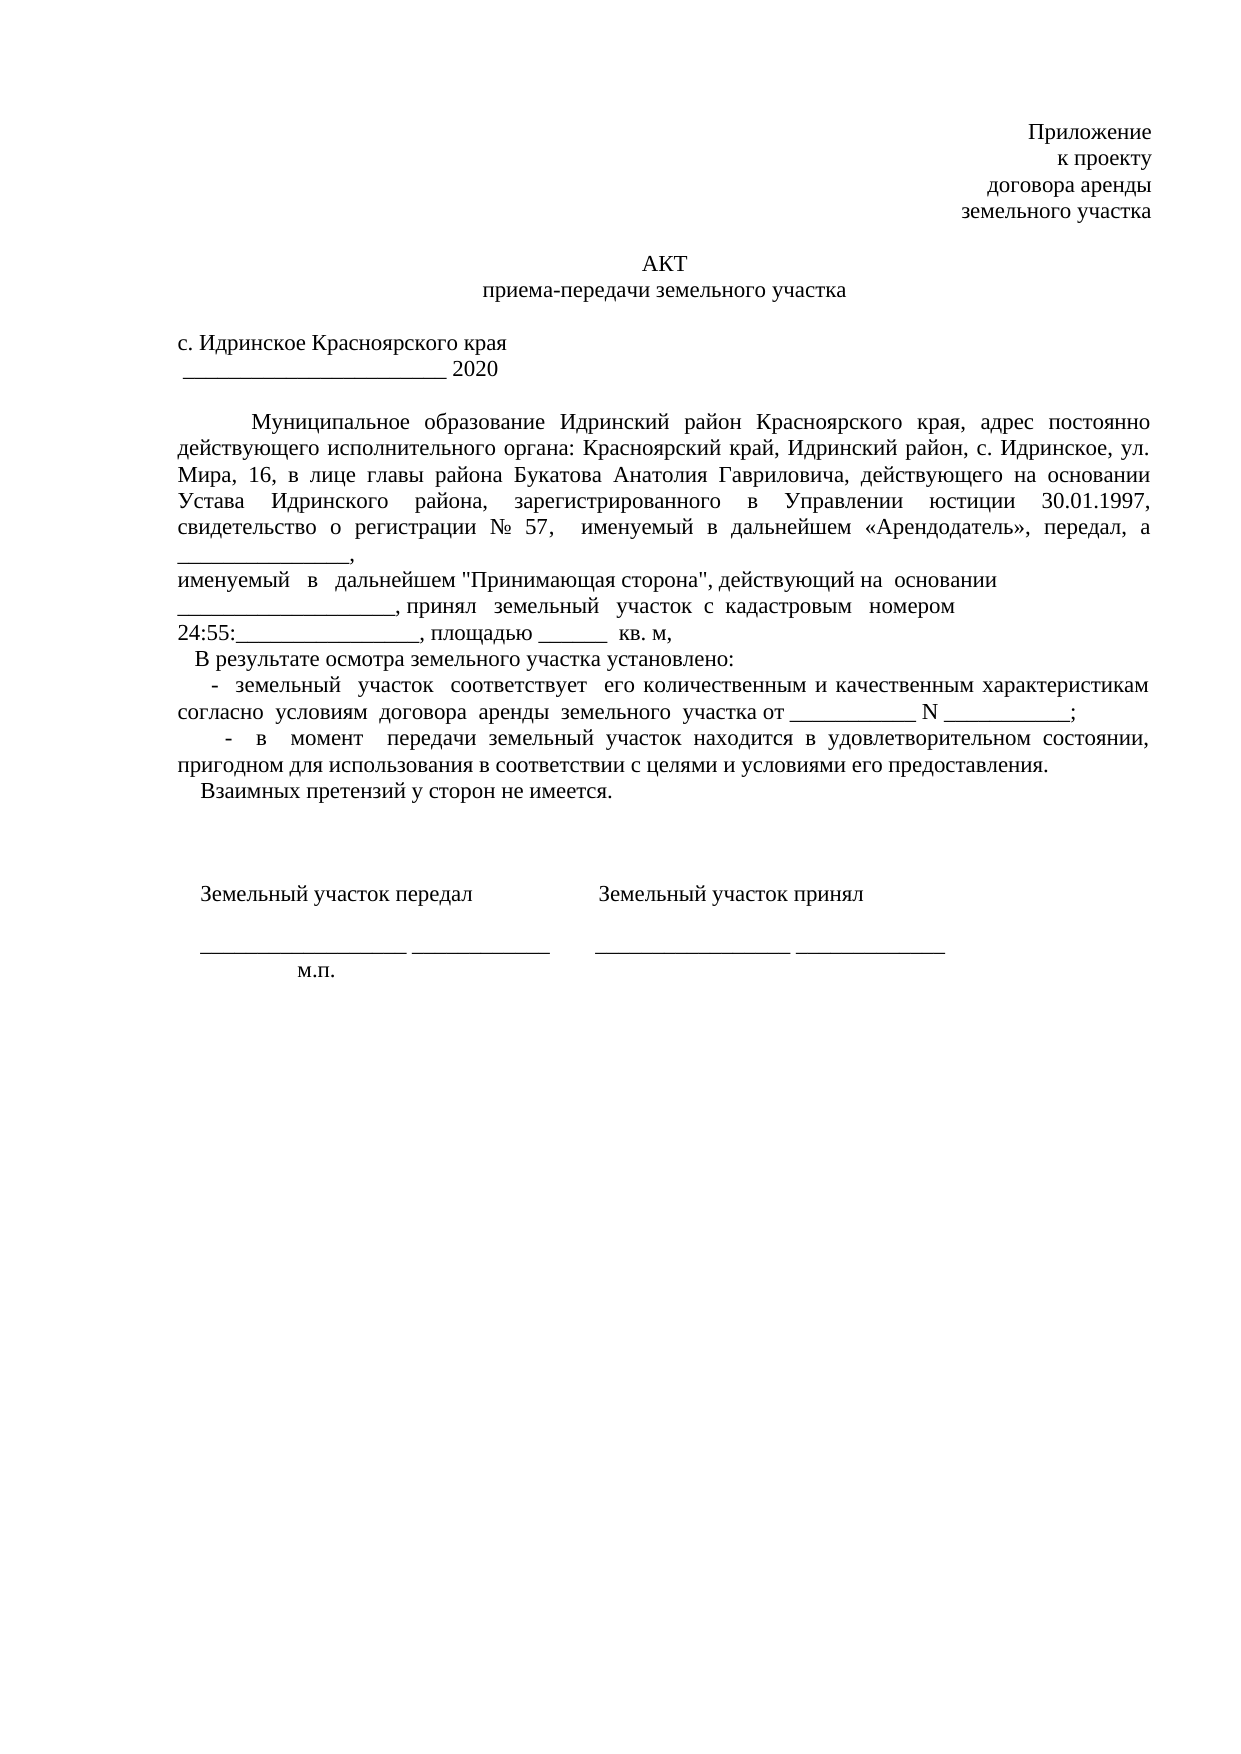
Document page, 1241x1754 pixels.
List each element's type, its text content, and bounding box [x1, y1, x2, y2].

text приема-передачи земельного участка [177, 276, 1152, 303]
text с. Идринское Красноярского края [177, 329, 1152, 355]
text Приложение [177, 118, 1152, 144]
text - земельный участок соответствует его количественным и качественным характеристикам согласно условиям договора аренды земельного участка от ___________ N ___________; [177, 672, 1152, 724]
text 24:55:________________, площадью ______ кв. м, [177, 619, 1152, 645]
text м.п. [177, 956, 1152, 982]
text именуемый в дальнейшем "Принимающая сторона", действующий на основании [177, 566, 1152, 592]
text Земельный участок передал Земельный участок принял [177, 880, 1152, 906]
text - в момент передачи земельный участок находится в удовлетворительном состоянии, пригодном для использования в соответствии с целями и условиями его предоставления. [177, 724, 1152, 777]
text договора аренды [177, 171, 1152, 197]
text ___________________, принял земельный участок с кадастровым номером [177, 592, 1152, 619]
text _______________________ 2020 [177, 355, 1152, 382]
text Взаимных претензий у сторон не имеется. [177, 777, 1152, 803]
text __________________ ____________ _________________ _____________ [177, 930, 1152, 956]
text Муниципальное образование Идринский район Красноярского края, адрес постоянно действующего исполнительного органа: Красноярский край, Идринский район, с. Идринское, ул. Мира, 16, в лице главы района Букатова Анатолия Гавриловича, действующего на основании Устава Идринского района, зарегистрированного в Управлении юстиции 30.01.1997, свидетельство о регистрации № 57, именуемый в дальнейшем «Арендодатель», передал, а _______________, [177, 408, 1152, 566]
text к проекту [177, 144, 1152, 171]
text В результате осмотра земельного участка установлено: [177, 645, 1152, 672]
text АКТ [177, 250, 1152, 276]
text земельного участка [177, 197, 1152, 223]
